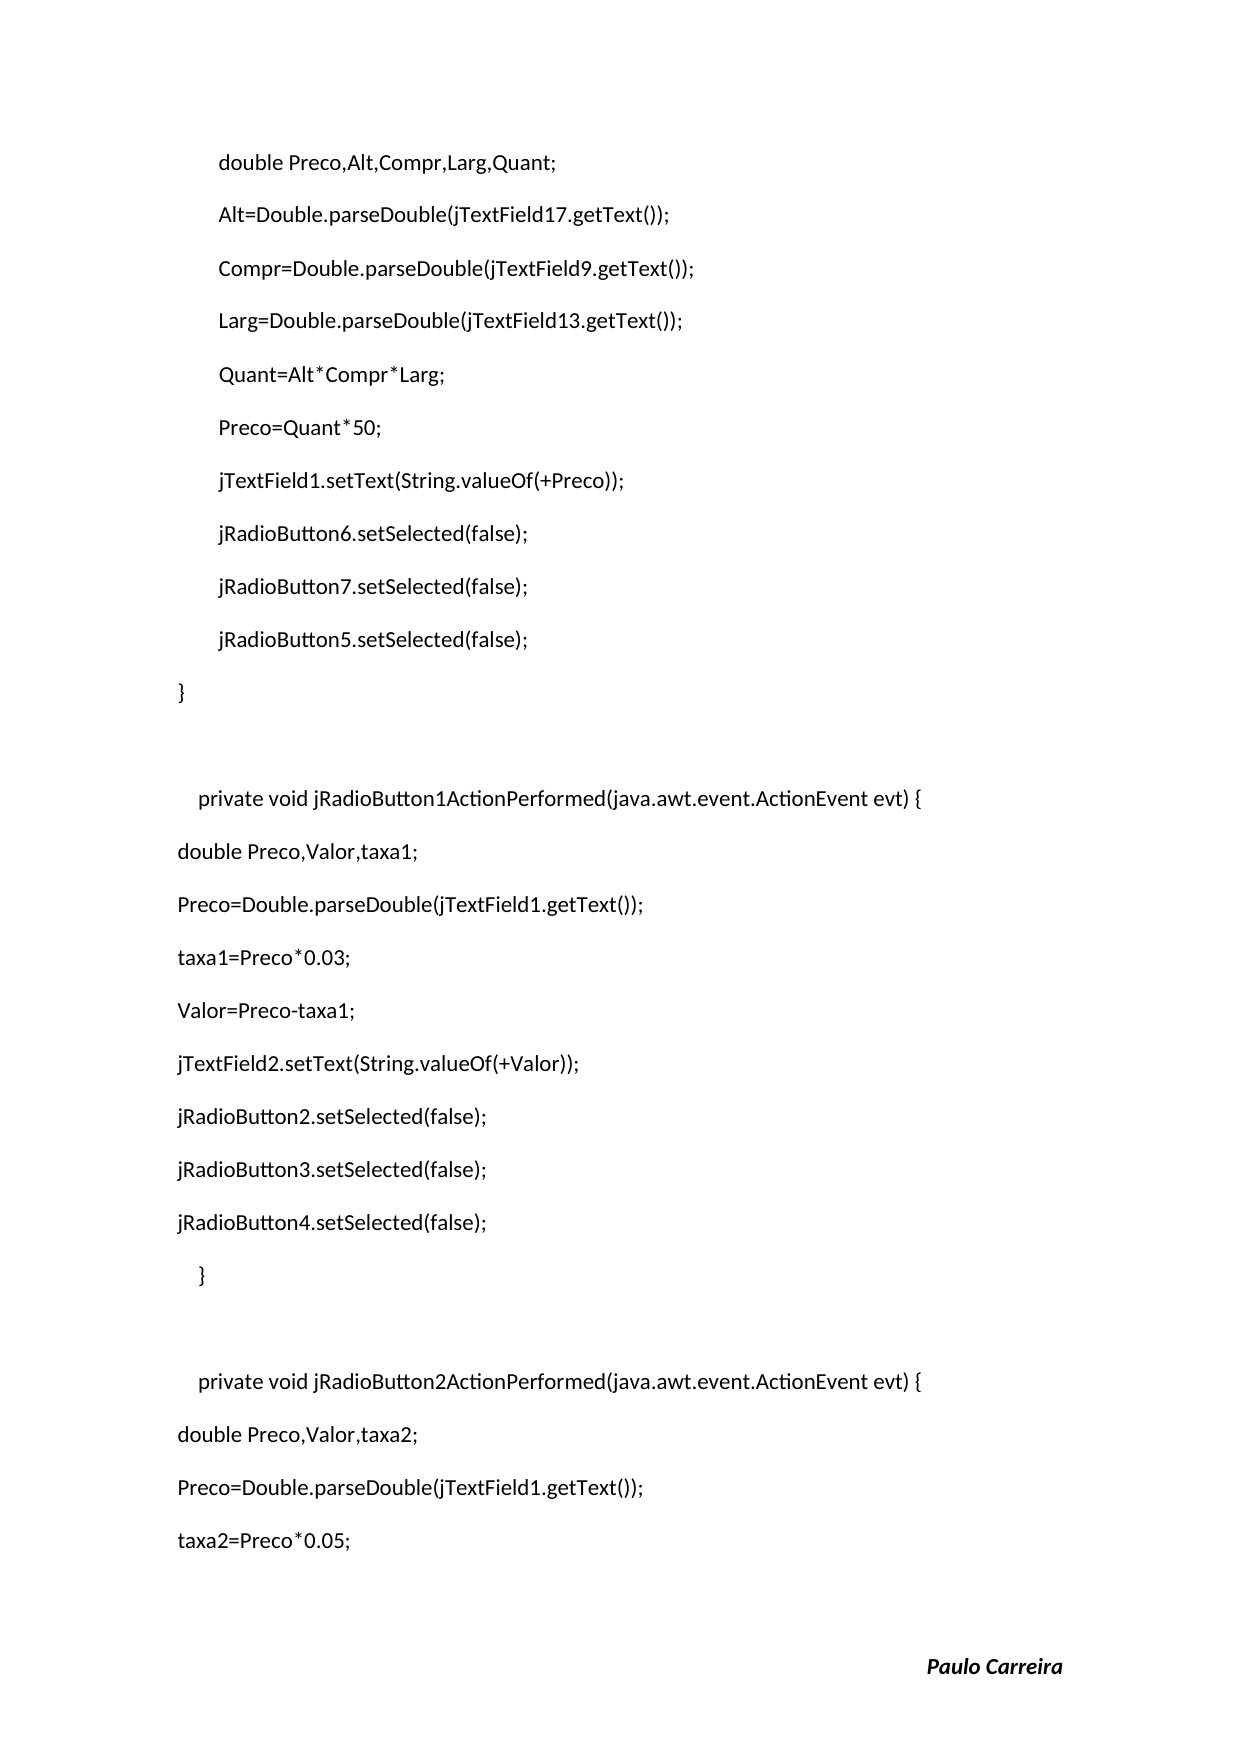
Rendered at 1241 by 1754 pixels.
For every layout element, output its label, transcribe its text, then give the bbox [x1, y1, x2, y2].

text double Preco,Alt,Compr,Larg,Quant; [177, 148, 1063, 176]
text Preco=Double.parseDouble(jTextField1.getText()); [177, 1473, 1063, 1501]
text jRadioButton5.setSelected(false); [177, 625, 1063, 653]
text Quant=Alt*Compr*Larg; [177, 360, 1063, 388]
text } [177, 678, 1063, 706]
text private void jRadioButton2ActionPerformed(java.awt.event.ActionEvent evt) { [177, 1367, 1063, 1395]
text jRadioButton3.setSelected(false); [177, 1155, 1063, 1183]
text } [177, 1261, 1063, 1289]
text private void jRadioButton1ActionPerformed(java.awt.event.ActionEvent evt) { [177, 784, 1063, 812]
text double Preco,Valor,taxa1; [177, 837, 1063, 865]
text jRadioButton6.setSelected(false); [177, 519, 1063, 547]
text Alt=Double.parseDouble(jTextField17.getText()); [177, 201, 1063, 229]
text jTextField2.setText(String.valueOf(+Valor)); [177, 1049, 1063, 1077]
text taxa2=Preco*0.05; [177, 1526, 1063, 1554]
text jRadioButton4.setSelected(false); [177, 1208, 1063, 1236]
text Preco=Double.parseDouble(jTextField1.getText()); [177, 890, 1063, 918]
text Valor=Preco-taxa1; [177, 996, 1063, 1024]
text Larg=Double.parseDouble(jTextField13.getText()); [177, 307, 1063, 335]
text Preco=Quant*50; [177, 413, 1063, 441]
text double Preco,Valor,taxa2; [177, 1420, 1063, 1448]
text jRadioButton7.setSelected(false); [177, 572, 1063, 600]
text jTextField1.setText(String.valueOf(+Preco)); [177, 466, 1063, 494]
text taxa1=Preco*0.03; [177, 943, 1063, 971]
text jRadioButton2.setSelected(false); [177, 1102, 1063, 1130]
text Compr=Double.parseDouble(jTextField9.getText()); [177, 254, 1063, 282]
